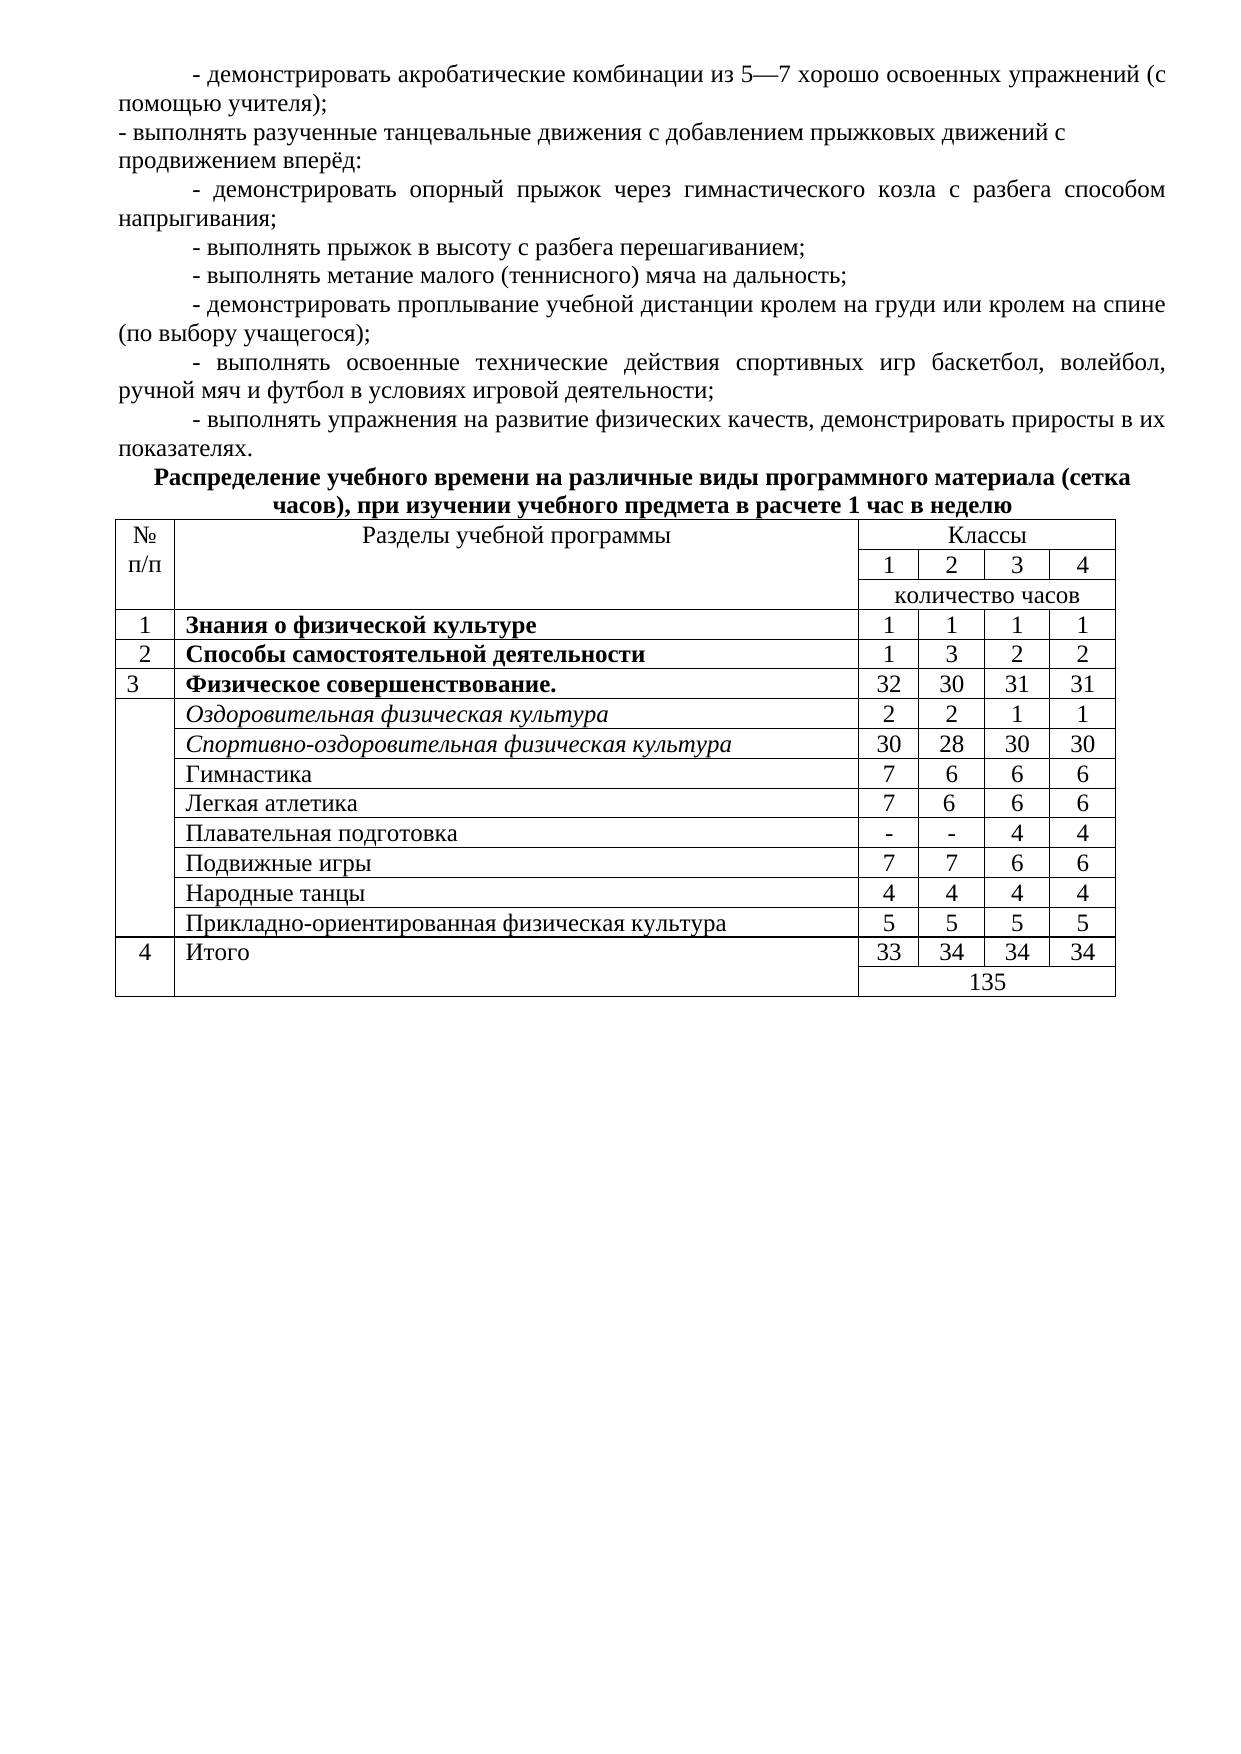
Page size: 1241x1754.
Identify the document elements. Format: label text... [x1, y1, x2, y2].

table_cell 6 [1050, 848, 1115, 877]
table_cell 2 [919, 699, 984, 728]
table_cell 2 [919, 550, 984, 579]
text - демонстрировать опорный прыжок через гимнастического козла с разбега способом напрыгивания; [118, 174, 1167, 232]
table_cell 33 [859, 938, 918, 966]
table_cell Итого [175, 938, 858, 996]
table_cell 4 [1050, 818, 1115, 847]
table_cell 7 [859, 789, 918, 817]
table_cell 3 [116, 669, 174, 698]
table_header № п/п [116, 520, 174, 609]
table_cell 5 [919, 908, 984, 936]
table_cell 3 [919, 640, 984, 668]
table_cell 4 [919, 878, 984, 907]
table_cell 6 [985, 759, 1049, 787]
table_cell 4 [985, 818, 1049, 847]
table_cell 6 [919, 789, 984, 817]
table_cell Подвижные игры [175, 848, 858, 877]
table_cell 31 [985, 669, 1049, 698]
table_cell [116, 699, 174, 936]
table_cell Легкая атлетика [175, 789, 858, 817]
table_cell Знания о физической культуре [175, 610, 858, 638]
table_cell 30 [1050, 729, 1115, 758]
table_cell 2 [116, 640, 174, 668]
table_cell 4 [859, 878, 918, 907]
table_cell Народные танцы [175, 878, 858, 907]
table_cell 7 [919, 848, 984, 877]
table_cell 28 [919, 729, 984, 758]
text Распределение учебного времени на различные виды программного материала (сетка часов), при изучении учебного предмета в расчете 1 час в неделю [118, 462, 1167, 519]
table_cell Гимнастика [175, 759, 858, 787]
text - демонстрировать проплывание учебной дистанции кролем на груди или кролем на спине (по выбору учащегося); [118, 289, 1167, 347]
table_cell 1 [859, 550, 918, 579]
table_cell 4 [1050, 550, 1115, 579]
table_cell 5 [1050, 908, 1115, 936]
table_cell 7 [859, 759, 918, 787]
table_header Классы [859, 520, 1115, 549]
table_cell 135 [859, 967, 1115, 996]
table_cell 4 [985, 878, 1049, 907]
table_cell Плавательная подготовка [175, 818, 858, 847]
table_header Разделы учебной программы [175, 520, 858, 609]
text - выполнять разученные танцевальные движения с добавлением прыжковых движений с продвижением вперёд: [118, 117, 1167, 174]
table_cell 6 [1050, 759, 1115, 787]
table_cell Способы самостоятельной деятельности [175, 640, 858, 668]
table_cell 2 [859, 699, 918, 728]
table_cell 4 [116, 938, 174, 996]
table_cell - [919, 818, 984, 847]
text - выполнять упражнения на развитие физических качеств, демонстрировать приросты в их показателях. [118, 404, 1167, 462]
table_cell 6 [1050, 789, 1115, 817]
table_cell 6 [985, 789, 1049, 817]
table_cell Прикладно-ориентированная физическая культура [175, 908, 858, 936]
table_cell 34 [1050, 938, 1115, 966]
table_cell 2 [985, 640, 1049, 668]
table_cell 5 [859, 908, 918, 936]
table_cell 6 [919, 759, 984, 787]
table_cell - [859, 818, 918, 847]
table_cell 30 [919, 669, 984, 698]
table_cell Физическое совершенствование. [175, 669, 858, 698]
table_cell 31 [1050, 669, 1115, 698]
table_cell 4 [1050, 878, 1115, 907]
table_cell 5 [985, 908, 1049, 936]
table_cell 1 [859, 610, 918, 638]
table_cell 1 [1050, 699, 1115, 728]
table_cell 1 [859, 640, 918, 668]
table_cell Спортивно-оздоровительная физическая культура [175, 729, 858, 758]
table_cell 1 [985, 699, 1049, 728]
table_cell 32 [859, 669, 918, 698]
table_cell 1 [116, 610, 174, 638]
table_cell 3 [985, 550, 1049, 579]
text - выполнять освоенные технические действия спортивных игр баскетбол, волейбол, ручной мяч и футбол в условиях игровой деятельности; [118, 347, 1167, 404]
table_cell 34 [985, 938, 1049, 966]
text - выполнять метание малого (теннисного) мяча на дальность; [118, 260, 1167, 289]
table_cell 34 [919, 938, 984, 966]
table_cell Оздоровительная физическая культура [175, 699, 858, 728]
table_cell 7 [859, 848, 918, 877]
table_cell количество часов [859, 580, 1115, 609]
table_cell 2 [1050, 640, 1115, 668]
table_cell 1 [919, 610, 984, 638]
table_cell 1 [985, 610, 1049, 638]
table_cell 30 [859, 729, 918, 758]
text - выполнять прыжок в высоту с разбега перешагиванием; [118, 232, 1167, 260]
text - демонстрировать акробатические комбинации из 5—7 хорошо освоенных упражнений (с помощью учителя); [118, 59, 1167, 117]
table_cell 30 [985, 729, 1049, 758]
table_cell 1 [1050, 610, 1115, 638]
table_cell 6 [985, 848, 1049, 877]
